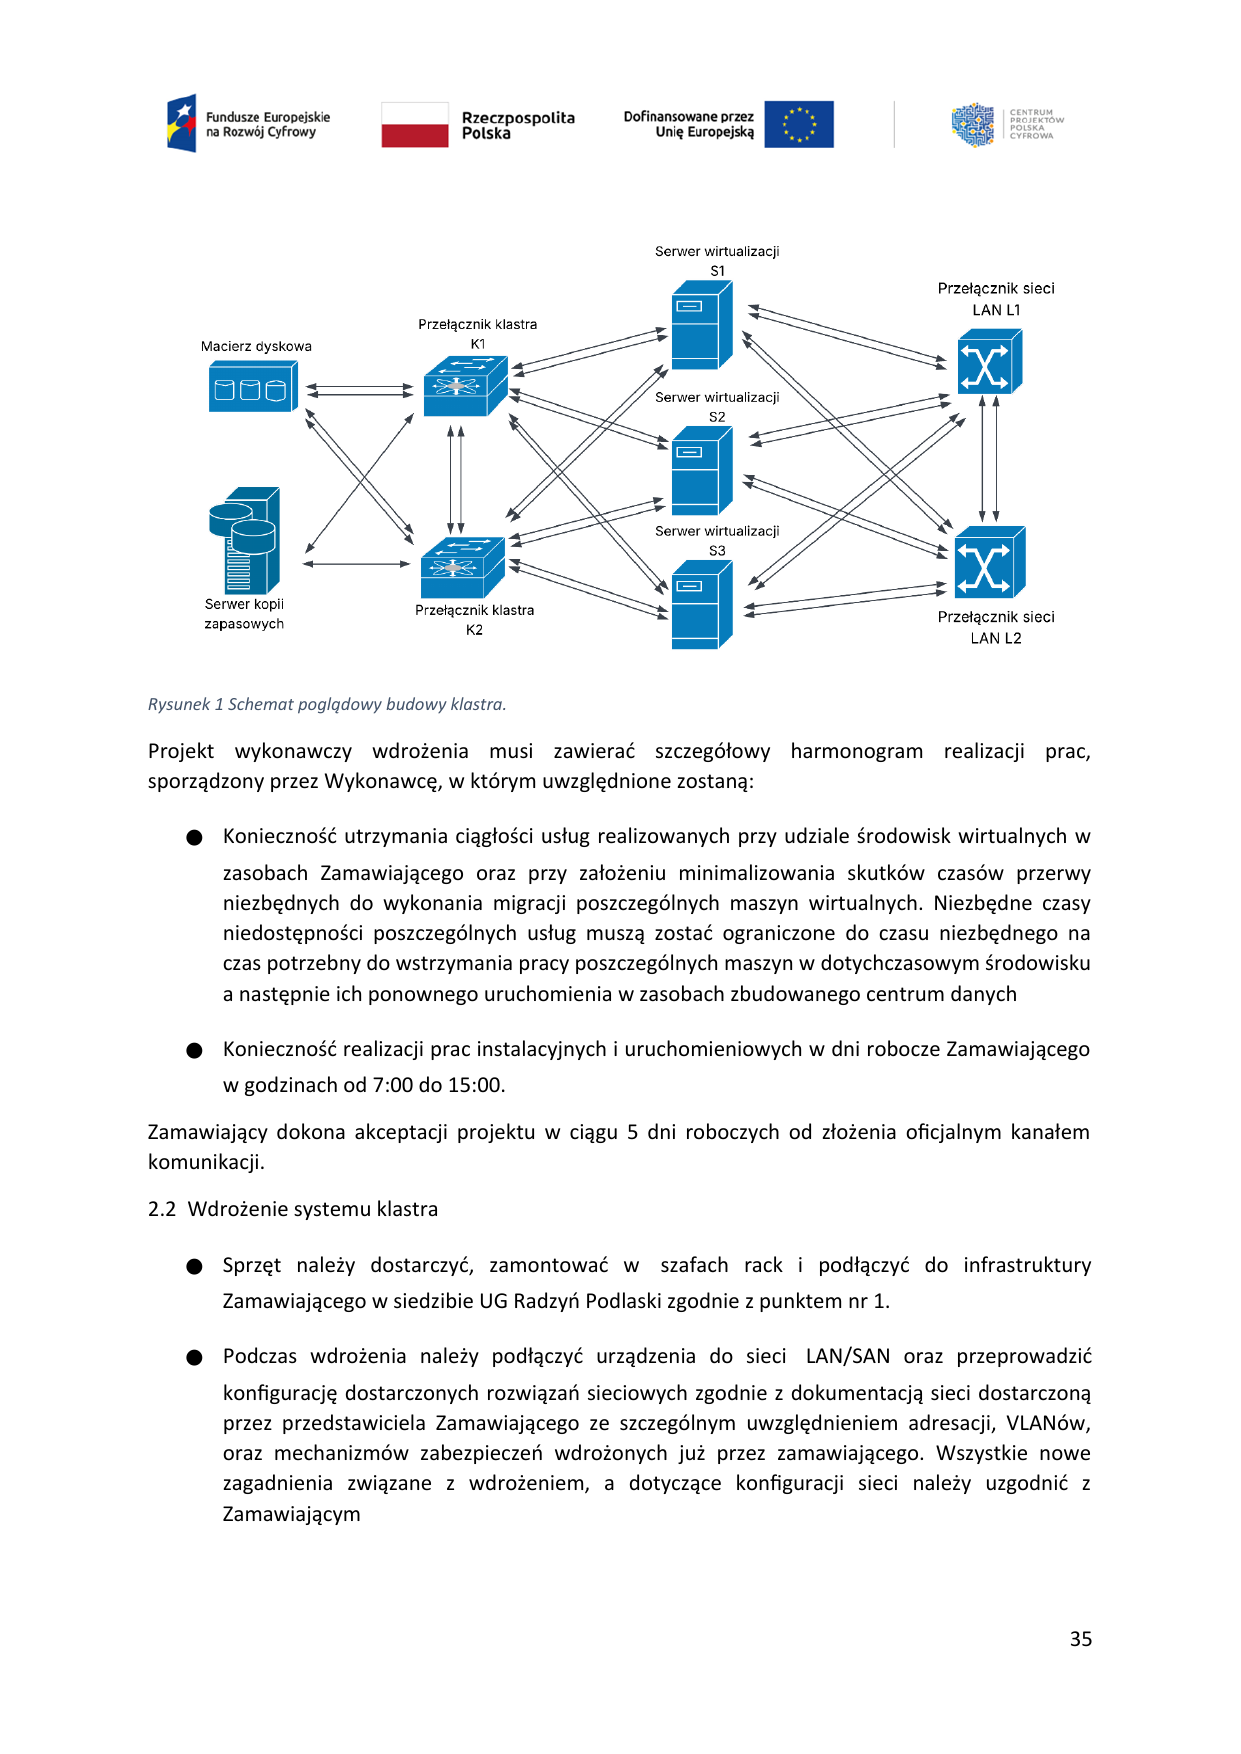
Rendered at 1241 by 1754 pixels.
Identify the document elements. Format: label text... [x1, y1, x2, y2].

list Podczas wdrożenia należy podłączyć urządzenia do sieci LAN/SAN oraz przeprowadzić konfigurację dostarczonych rozwiązań sieciowych zgodnie z dokumentacją sieci dostarczoną przez przedstawiciela Zamawiającego ze szczególnym uwzględnieniem adresacji, VLANów, oraz mechanizmów zabezpieczeń wdrożonych już przez zamawiającego. Wszystkie nowe zagadnienia związane z wdrożeniem, a dotyczące konfiguracji sieci należy uzgodnić z Zamawiającym [185, 1333, 1093, 1527]
list Konieczność utrzymania ciągłości usług realizowanych przy udziale środowisk wirtualnych w zasobach Zamawiającego oraz przy założeniu minimalizowania skutków czasów przerwy niezbędnych do wykonania migracji poszczególnych maszyn wirtualnych. Niezbędne czasy niedostępności poszczególnych usług muszą zostać ograniczone do czasu niezbędnego na czas potrzebny do wstrzymania pracy poszczególnych maszyn w dotychczasowym środowisku a następnie ich ponownego uruchomienia w zasobach zbudowanego centrum danych [185, 813, 1093, 1007]
text 2.2 Wdrożenie systemu klastra [148, 1194, 1093, 1222]
list Sprzęt należy dostarczyć, zamontować w szafach rack i podłączyć do infrastruktury Zamawiającego w siedzibie UG Radzyń Podlaski zgodnie z punktem nr 1. [185, 1241, 1093, 1314]
list Konieczność realizacji prac instalacyjnych i uruchomieniowych w dni robocze Zamawiającego w godzinach od 7:00 do 15:00. [185, 1026, 1093, 1098]
picture [147, 218, 1093, 674]
text Projekt wykonawczy wdrożenia musi zawierać szczegółowy harmonogram realizacji prac, sporządzony przez Wykonawcę, w którym uwzględnione zostaną: [148, 736, 1093, 794]
text Rysunek 1 Schemat poglądowy budowy klastra. [148, 692, 1093, 715]
picture [147, 73, 1093, 172]
text Zamawiający dokona akceptacji projektu w ciągu 5 dni roboczych od złożenia oficjalnym kanałem komunikacji. [148, 1117, 1093, 1176]
